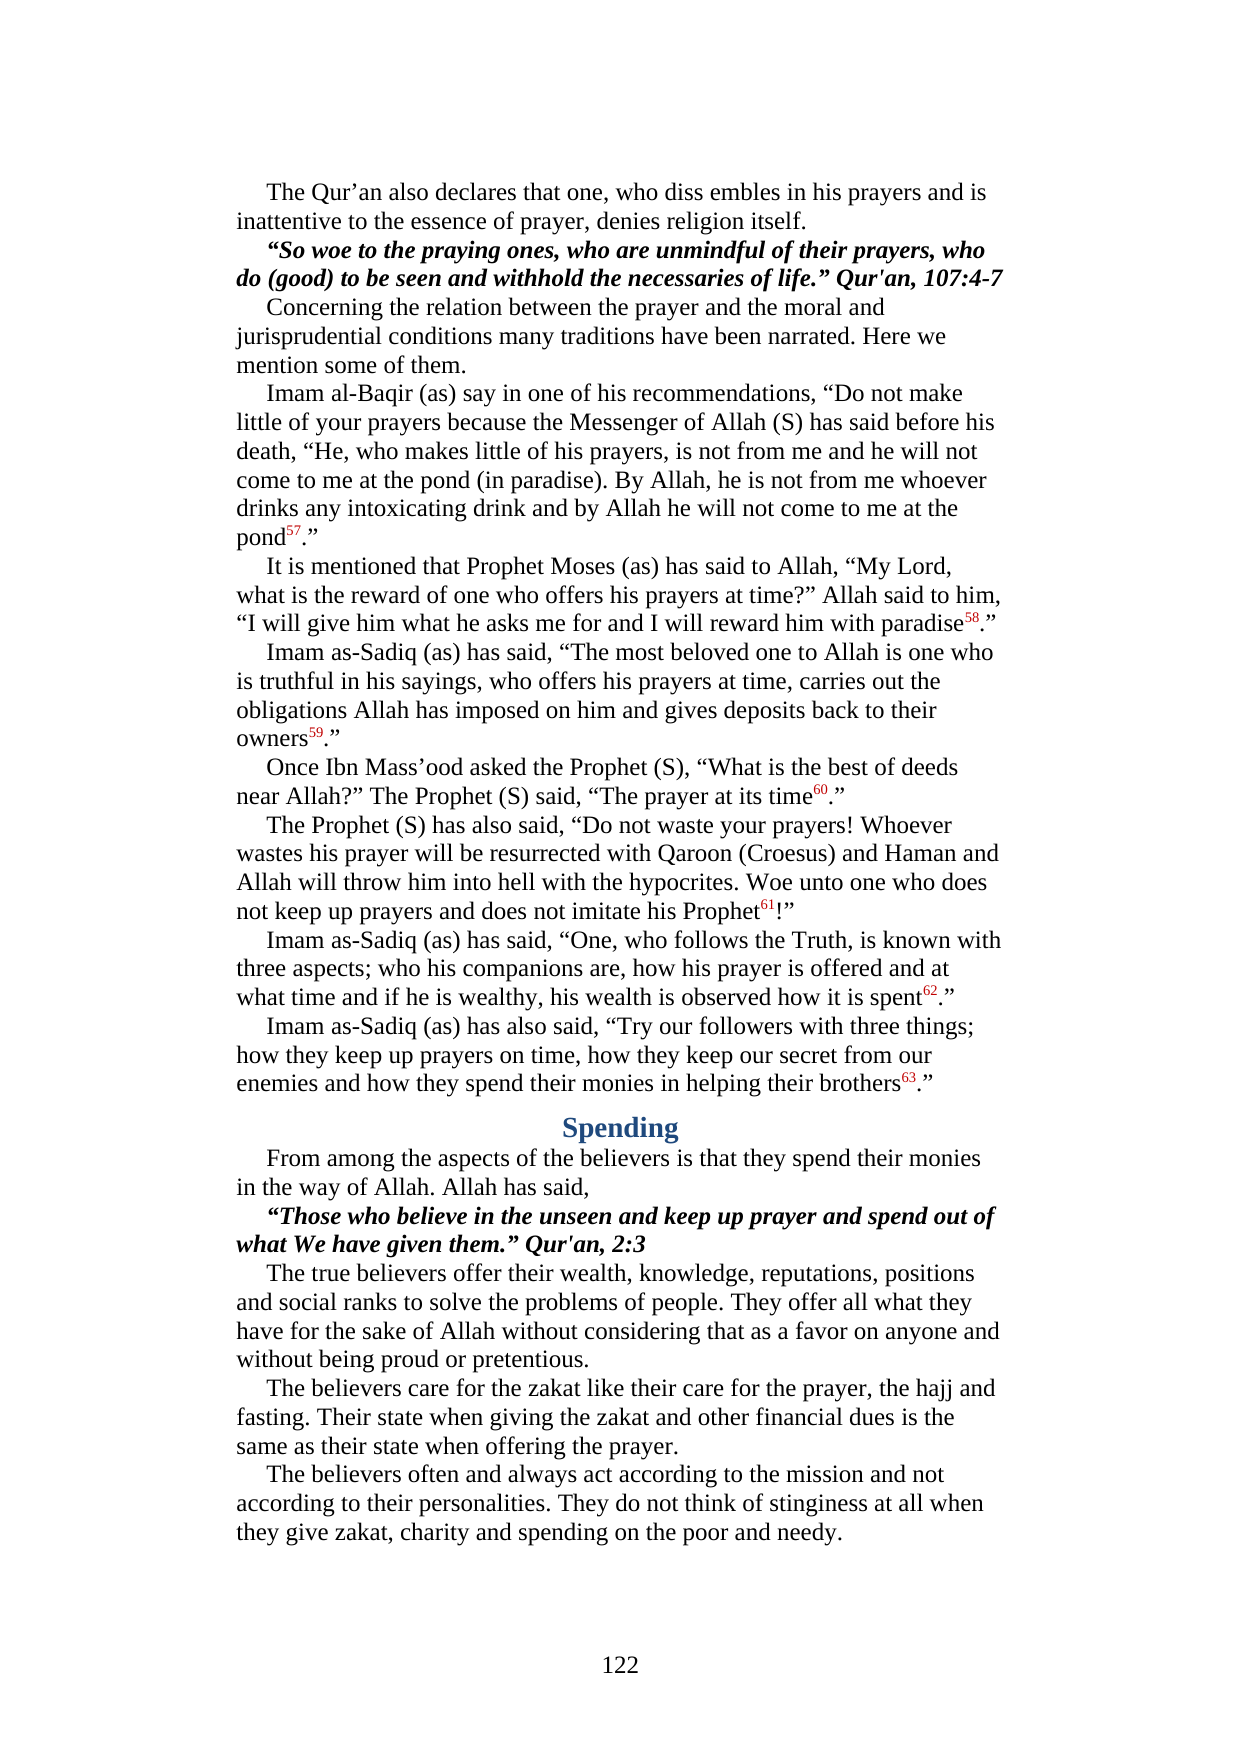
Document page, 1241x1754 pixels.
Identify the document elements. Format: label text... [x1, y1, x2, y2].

text Imam as-Sadiq (as) has also said, “Try our followers with three things; how they keep up prayers on time, how they keep our secret from our enemies and how they spend their monies in helping their brothers63.” [236, 1011, 1004, 1097]
text “Those who believe in the unseen and keep up prayer and spend out of what We have given them.” Qur'an, 2:3 [236, 1201, 1004, 1258]
text The Prophet (S) has also said, “Do not waste your prayers! Whoever wastes his prayer will be resurrected with Qaroon (Croesus) and Haman and Allah will throw him into hell with the hypocrites. Woe unto one who does not keep up prayers and does not imitate his Prophet61!” [236, 810, 1004, 925]
text Imam as-Sadiq (as) has said, “The most beloved one to Allah is one who is truthful in his sayings, who offers his prayers at time, carries out the obligations Allah has imposed on him and gives deposits back to their owners59.” [236, 637, 1004, 752]
text The believers care for the zakat like their care for the prayer, the hajj and fasting. Their state when giving the zakat and other financial dues is the same as their state when offering the prayer. [236, 1373, 1004, 1459]
text The believers often and always act according to the mission and not according to their personalities. They do not think of stinginess at all when they give zakat, charity and spending on the poor and needy. [236, 1459, 1004, 1546]
text The true believers offer their wealth, knowledge, reputations, positions and social ranks to solve the problems of people. They offer all what they have for the sake of Allah without considering that as a favor on anyone and without being proud or pretentious. [236, 1258, 1004, 1373]
text Imam al-Baqir (as) say in one of his recommendations, “Do not make little of your prayers because the Messenger of Allah (S) has said before his death, “He, who makes little of his prayers, is not from me and he will not come to me at the pond (in paradise). By Allah, he is not from me whoever drinks any intoxicating drink and by Allah he will not come to me at the pond57.” [236, 378, 1004, 551]
text It is mentioned that Prophet Moses (as) has said to Allah, “My Lord, what is the reward of one who offers his prayers at time?” Allah said to him, “I will give him what he asks me for and I will reward him with paradise58.” [236, 551, 1004, 637]
text The Qur’an also declares that one, who diss embles in his prayers and is inattentive to the essence of prayer, denies religion itself. [236, 177, 1004, 235]
text From among the aspects of the believers is that they spend their monies in the way of Allah. Allah has said, [236, 1143, 1004, 1201]
text Imam as-Sadiq (as) has said, “One, who follows the Truth, is known with three aspects; who his companions are, how his prayer is offered and at what time and if he is wealthy, his wealth is observed how it is spent62.” [236, 925, 1004, 1011]
text Concerning the relation between the prayer and the moral and jurisprudential conditions many traditions have been narrated. Here we mention some of them. [236, 292, 1004, 378]
subtitle Spending [236, 1110, 1004, 1143]
text Once Ibn Mass’ood asked the Prophet (S), “What is the best of deeds near Allah?” The Prophet (S) said, “The prayer at its time60.” [236, 752, 1004, 810]
text “So woe to the praying ones, who are unmindful of their prayers, who do (good) to be seen and withhold the necessaries of life.” Qur'an, 107:4-7 [236, 235, 1004, 292]
